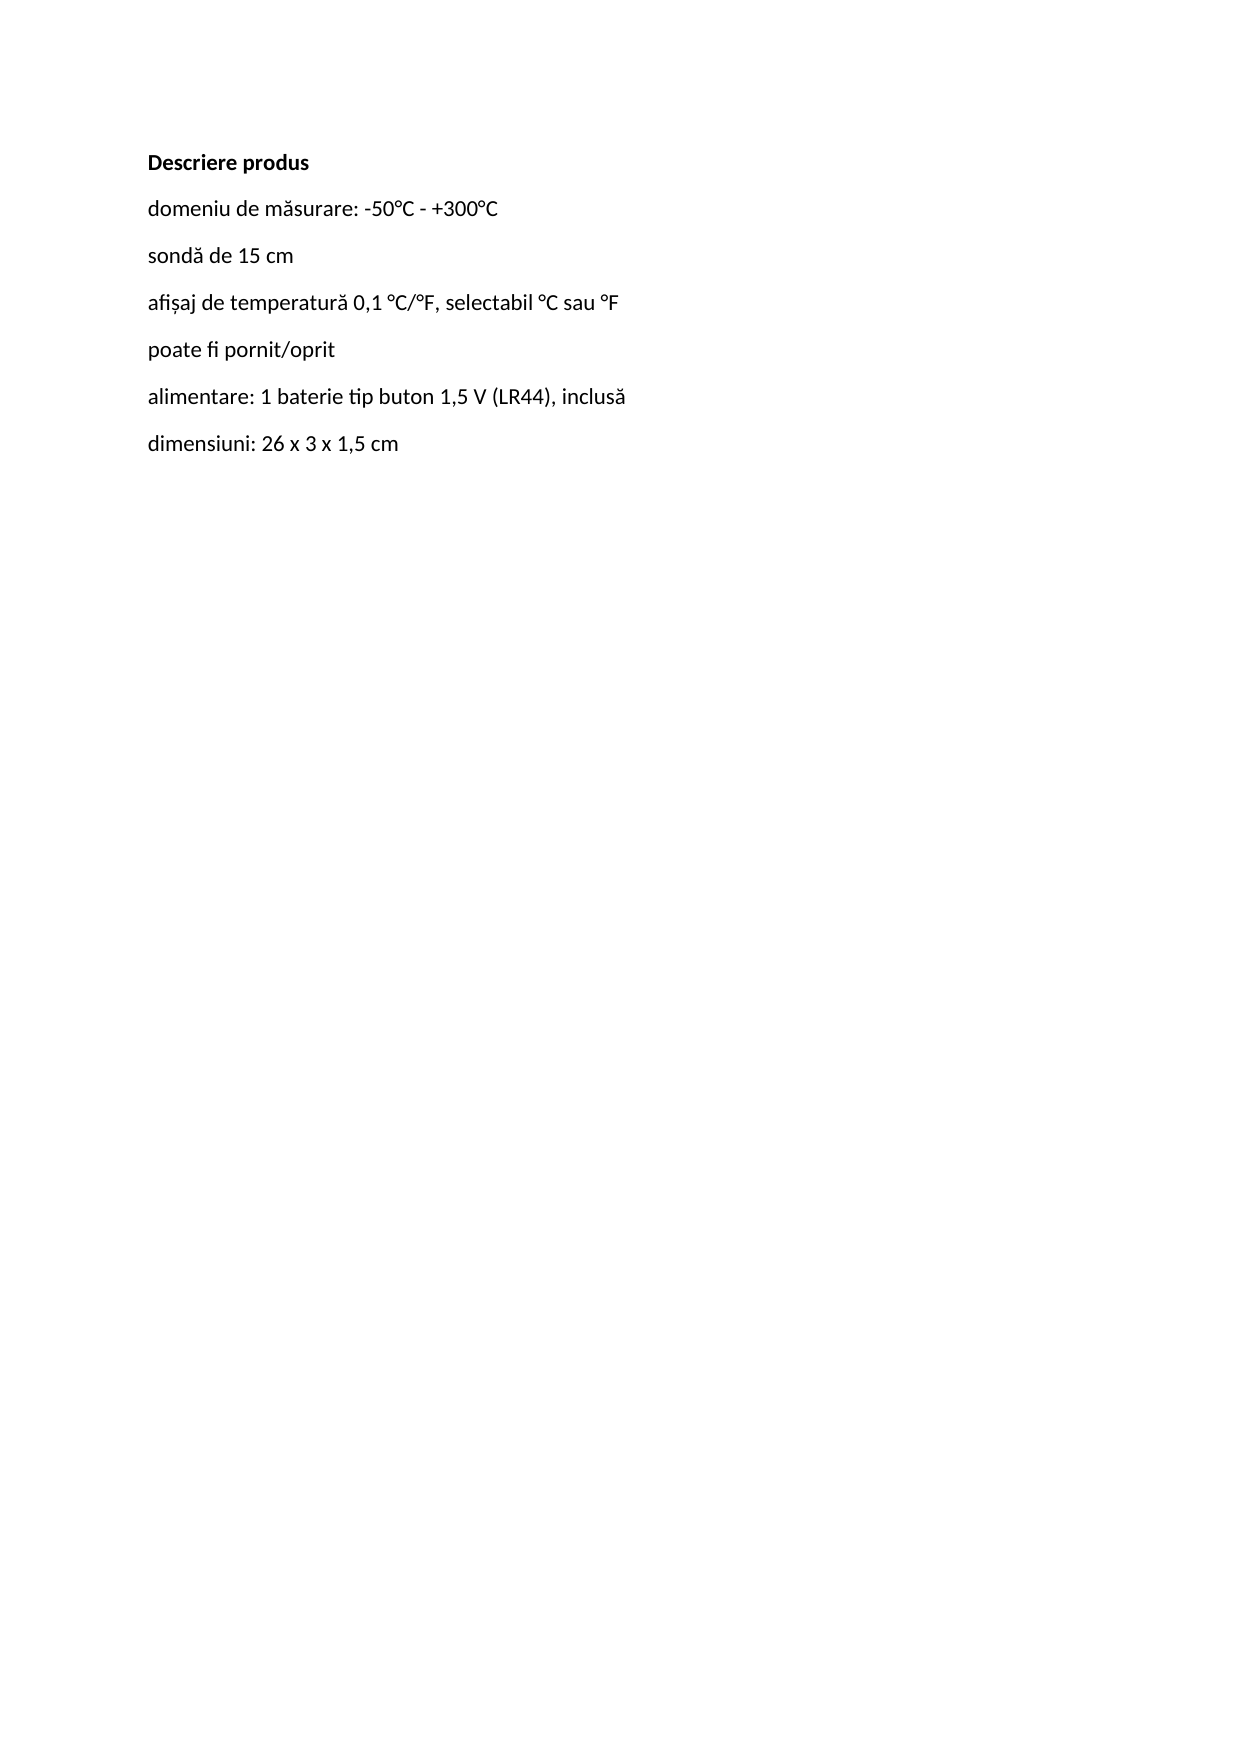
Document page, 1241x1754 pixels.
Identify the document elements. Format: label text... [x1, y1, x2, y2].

text alimentare: 1 baterie tip buton 1,5 V (LR44), inclusă [148, 382, 1093, 410]
text domeniu de măsurare: -50°C - +300°C [148, 194, 1093, 222]
text afișaj de temperatură 0,1 °C/°F, selectabil °C sau °F [148, 288, 1093, 316]
text poate fi pornit/oprit [148, 335, 1093, 363]
text sondă de 15 cm [148, 241, 1093, 269]
text dimensiuni: 26 x 3 x 1,5 cm [148, 429, 1093, 457]
text Descriere produs [148, 148, 1093, 176]
